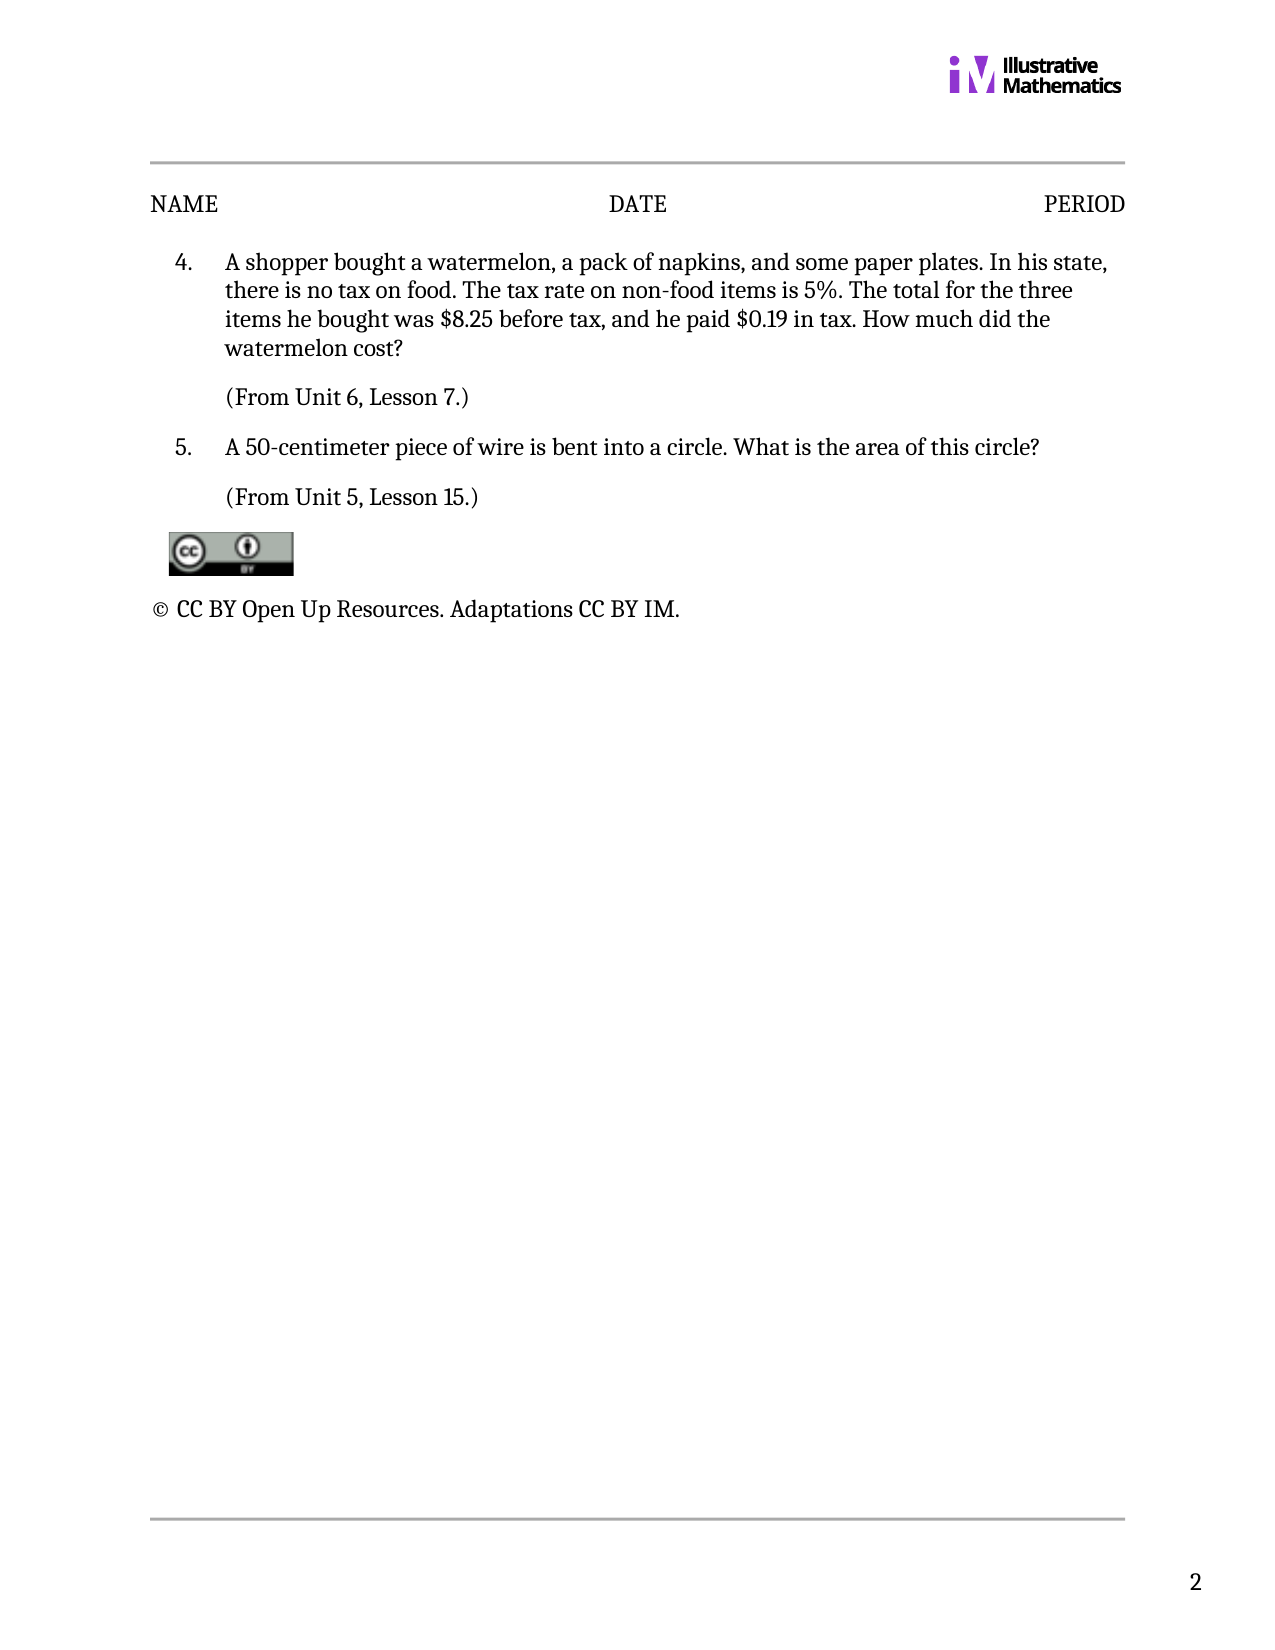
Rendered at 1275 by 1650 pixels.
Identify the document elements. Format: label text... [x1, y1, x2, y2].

list (From Unit 6, Lesson 7.) [175, 383, 1125, 412]
list A 50-centimeter piece of wire is bent into a circle. What is the area of this circle? [175, 433, 1125, 462]
list (From Unit 5, Lesson 15.) [175, 482, 1125, 511]
picture [168, 532, 294, 576]
text © CC BY Open Up Resources. Adaptations CC BY IM. [150, 594, 1125, 623]
picture [949, 55, 1121, 93]
list A shopper bought a watermelon, a pack of napkins, and some paper plates. In his state, there is no tax on food. The tax rate on non-food items is 5%. The total for the three items he bought was $8.25 before tax, and he paid $0.19 in tax. How much did the watermelon cost? [175, 247, 1125, 362]
